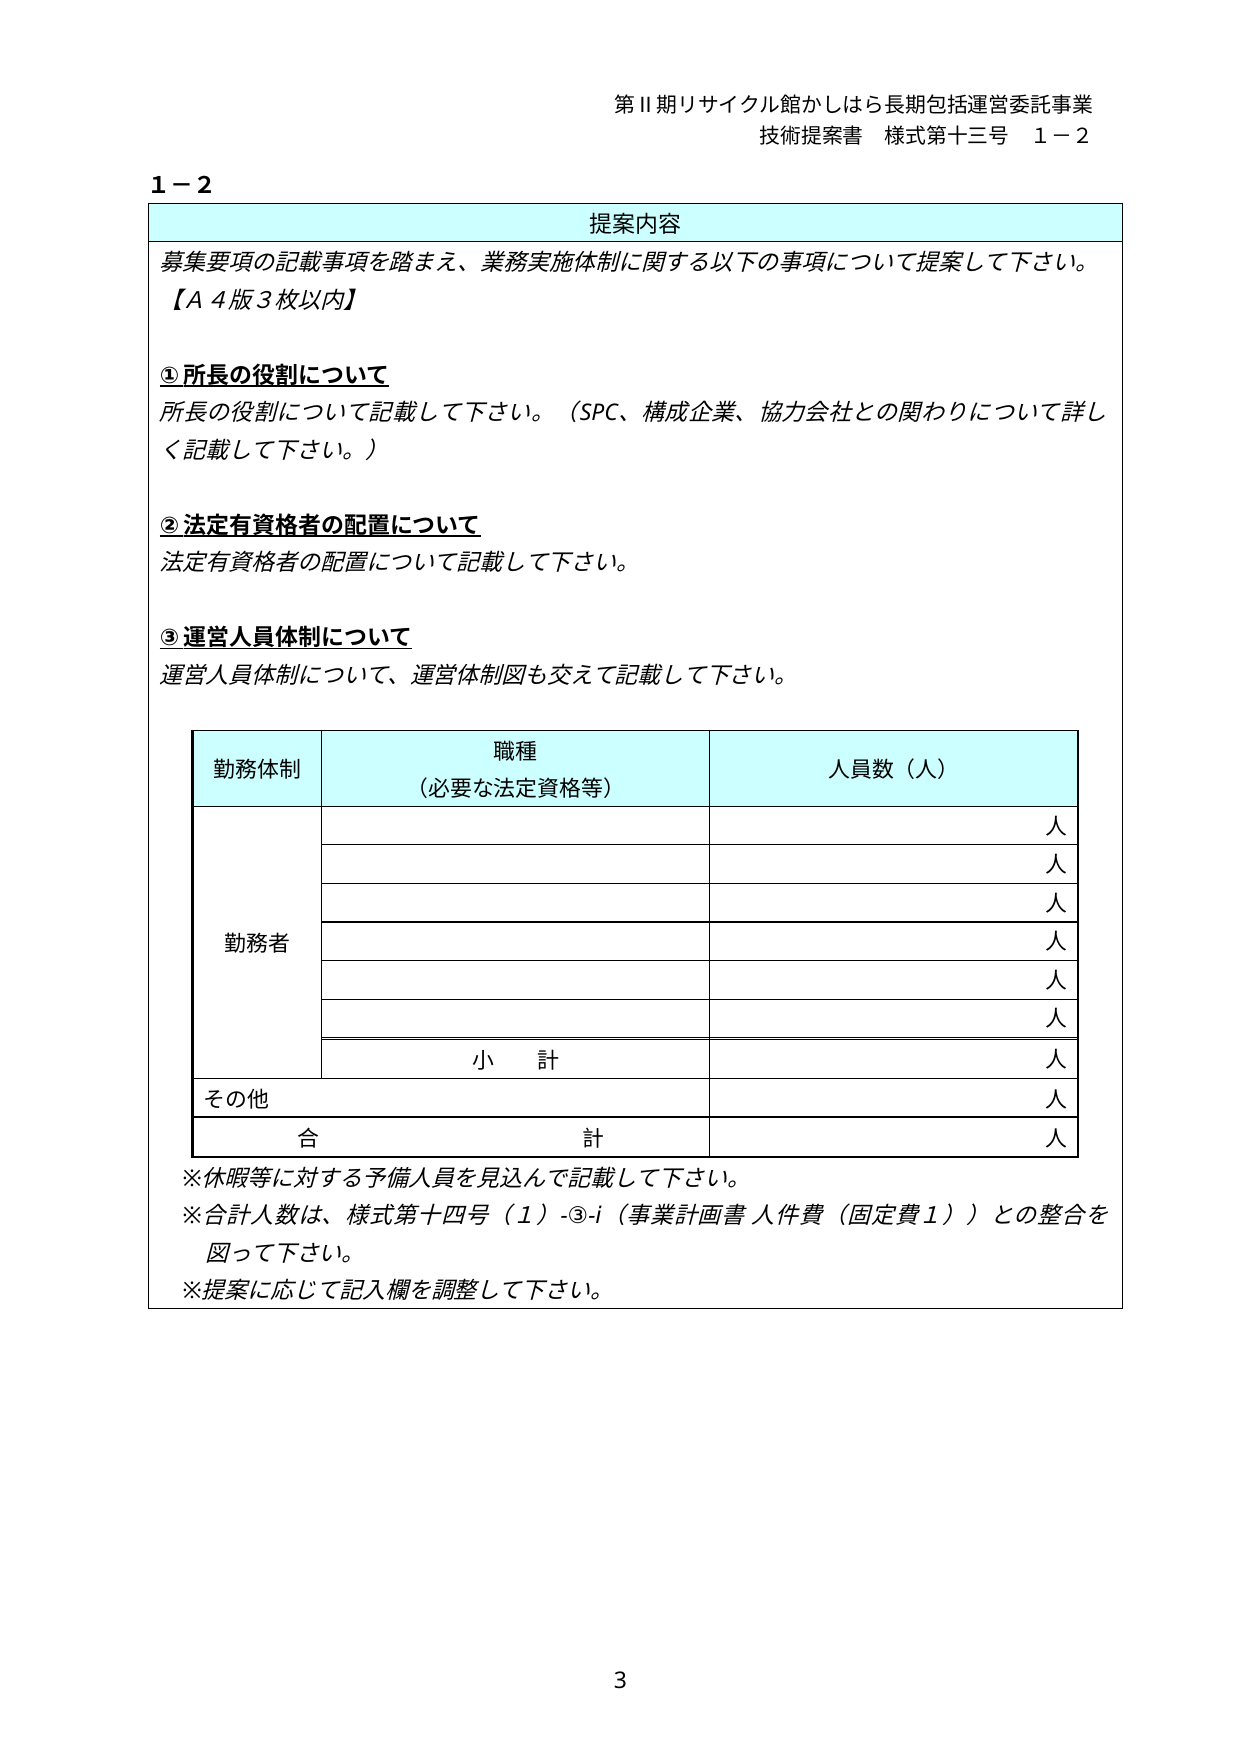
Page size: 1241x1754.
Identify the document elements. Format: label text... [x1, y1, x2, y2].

table_cell 募集要項の記載事項を踏まえ、業務実施体制に関する以下の事項について提案して下さい。 【Ａ４版３枚以内】 ①所長の役割について 所長の役割について記載して下さい。（SPC、構成企業、協力会社との関わりについて詳しく記載して下さい。） ②法定有資格者の配置について 法定有資格者の配置について記載して下さい。 ③運営人員体制について 運営人員体制について、運営体制図も交えて記載して下さい。 ※休暇等に対する予備人員を見込んで記載して下さい。 ※合計人数は、様式第十四号（１）-③-ⅰ（事業計画書 人件費（固定費１））との整合を図って下さい。 ※提案に応じて記入欄を調整して下さい。 [149, 242, 1122, 1308]
table_header 提案内容 [149, 204, 1122, 241]
subtitle １－２ [148, 165, 1092, 203]
